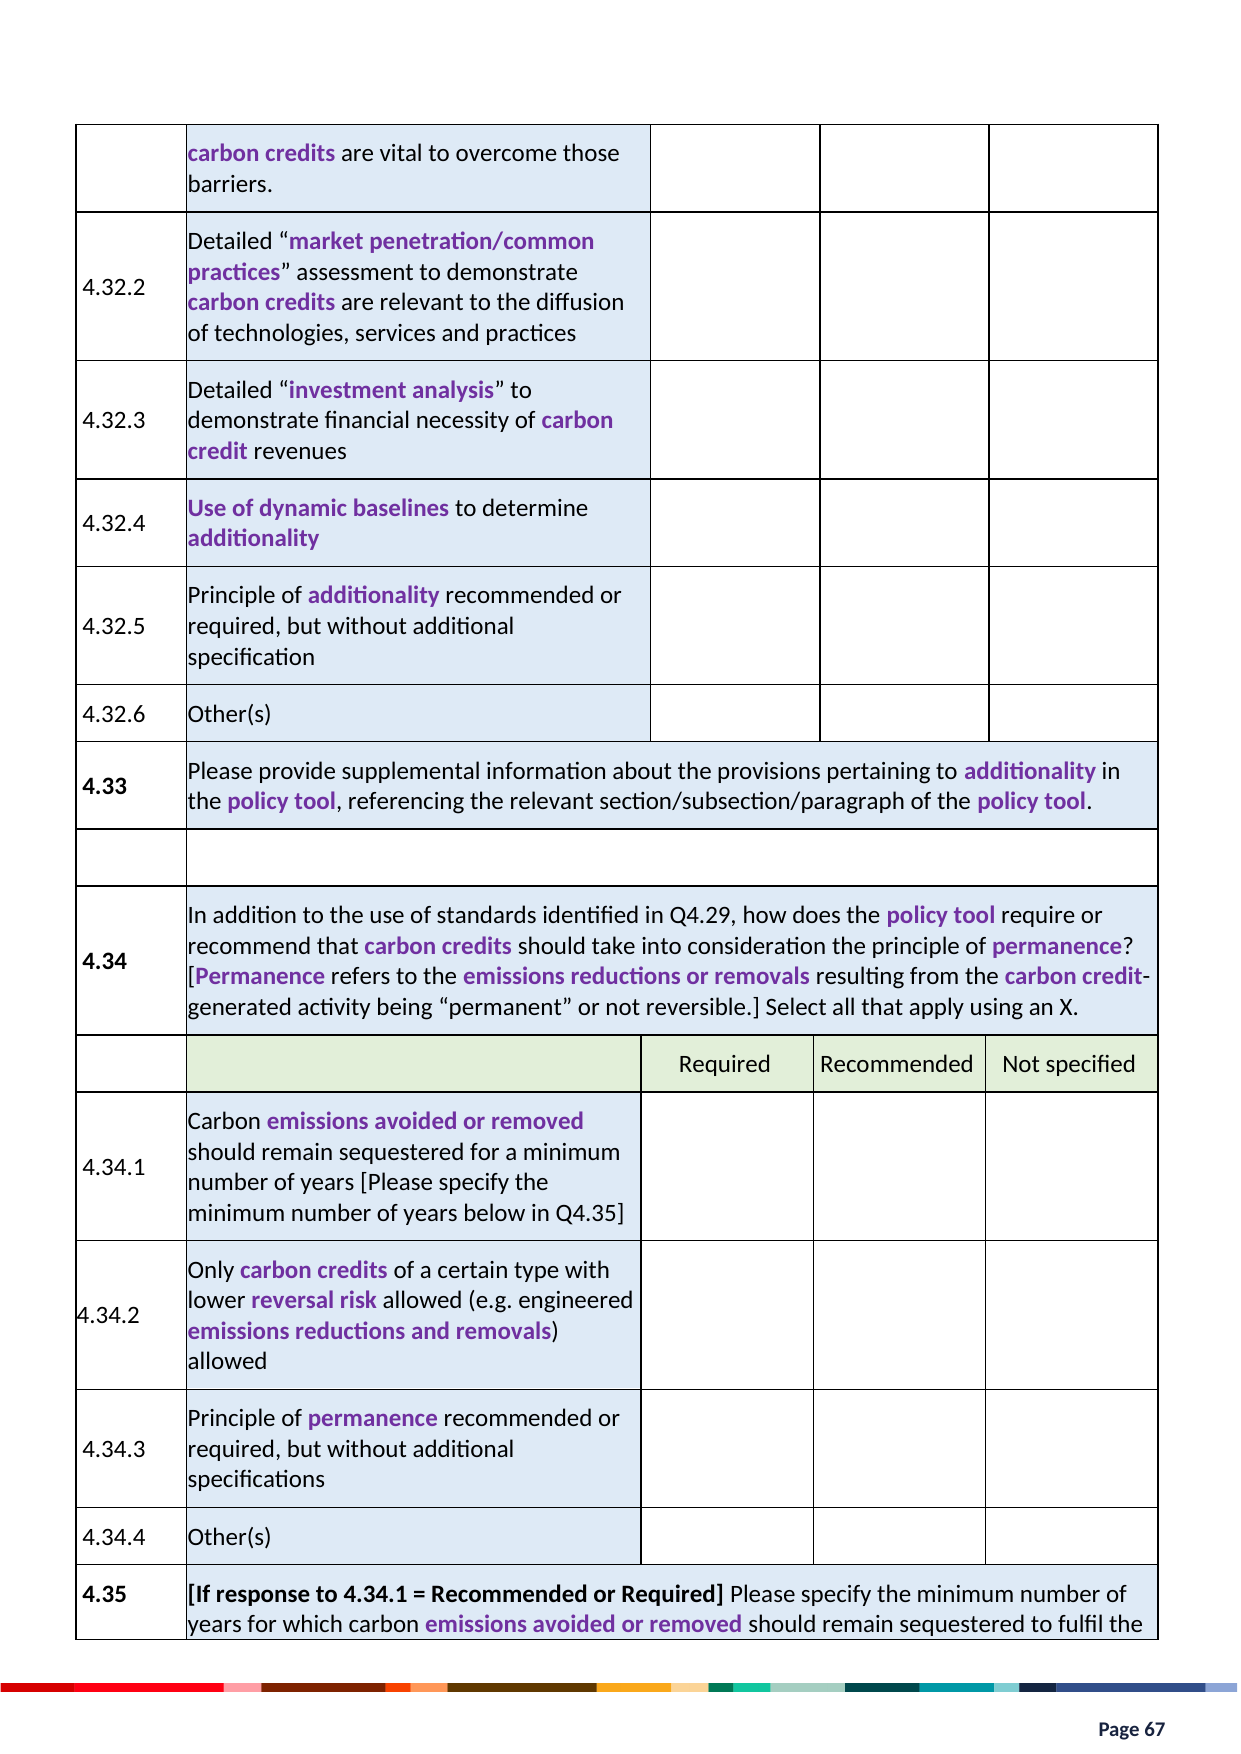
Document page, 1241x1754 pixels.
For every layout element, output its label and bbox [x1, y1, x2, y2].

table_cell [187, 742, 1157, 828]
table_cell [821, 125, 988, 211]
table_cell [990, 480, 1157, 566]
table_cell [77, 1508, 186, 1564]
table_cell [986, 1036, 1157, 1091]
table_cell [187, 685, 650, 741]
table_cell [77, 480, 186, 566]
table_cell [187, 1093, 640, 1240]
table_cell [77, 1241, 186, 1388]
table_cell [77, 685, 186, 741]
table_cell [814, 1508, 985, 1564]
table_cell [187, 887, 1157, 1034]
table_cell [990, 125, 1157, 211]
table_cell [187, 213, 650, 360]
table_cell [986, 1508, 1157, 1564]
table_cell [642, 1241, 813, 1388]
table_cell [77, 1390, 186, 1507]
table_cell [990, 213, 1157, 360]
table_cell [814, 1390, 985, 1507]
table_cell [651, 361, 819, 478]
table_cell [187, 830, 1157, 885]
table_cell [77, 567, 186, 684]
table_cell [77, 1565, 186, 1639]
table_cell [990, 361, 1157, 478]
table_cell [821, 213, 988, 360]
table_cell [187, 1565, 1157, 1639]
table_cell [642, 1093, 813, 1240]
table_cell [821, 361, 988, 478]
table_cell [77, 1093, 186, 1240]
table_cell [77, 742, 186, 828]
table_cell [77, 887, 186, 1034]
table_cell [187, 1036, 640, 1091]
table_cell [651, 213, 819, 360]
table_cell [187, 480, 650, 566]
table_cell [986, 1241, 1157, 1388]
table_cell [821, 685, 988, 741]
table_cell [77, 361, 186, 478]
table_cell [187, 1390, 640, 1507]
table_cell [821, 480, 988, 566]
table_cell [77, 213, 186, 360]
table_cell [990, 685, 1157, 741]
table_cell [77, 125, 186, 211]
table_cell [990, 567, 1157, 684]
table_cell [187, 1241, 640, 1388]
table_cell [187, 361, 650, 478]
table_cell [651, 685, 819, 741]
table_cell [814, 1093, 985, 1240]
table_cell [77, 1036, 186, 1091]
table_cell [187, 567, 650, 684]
picture [0, 1683, 1236, 1692]
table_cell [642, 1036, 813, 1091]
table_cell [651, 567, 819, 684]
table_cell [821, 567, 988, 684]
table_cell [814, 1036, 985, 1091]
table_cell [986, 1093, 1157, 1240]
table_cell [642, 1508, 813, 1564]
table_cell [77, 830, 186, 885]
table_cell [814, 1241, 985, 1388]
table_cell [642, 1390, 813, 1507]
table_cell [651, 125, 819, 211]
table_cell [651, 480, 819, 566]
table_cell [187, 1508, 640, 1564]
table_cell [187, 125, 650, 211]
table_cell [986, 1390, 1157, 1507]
